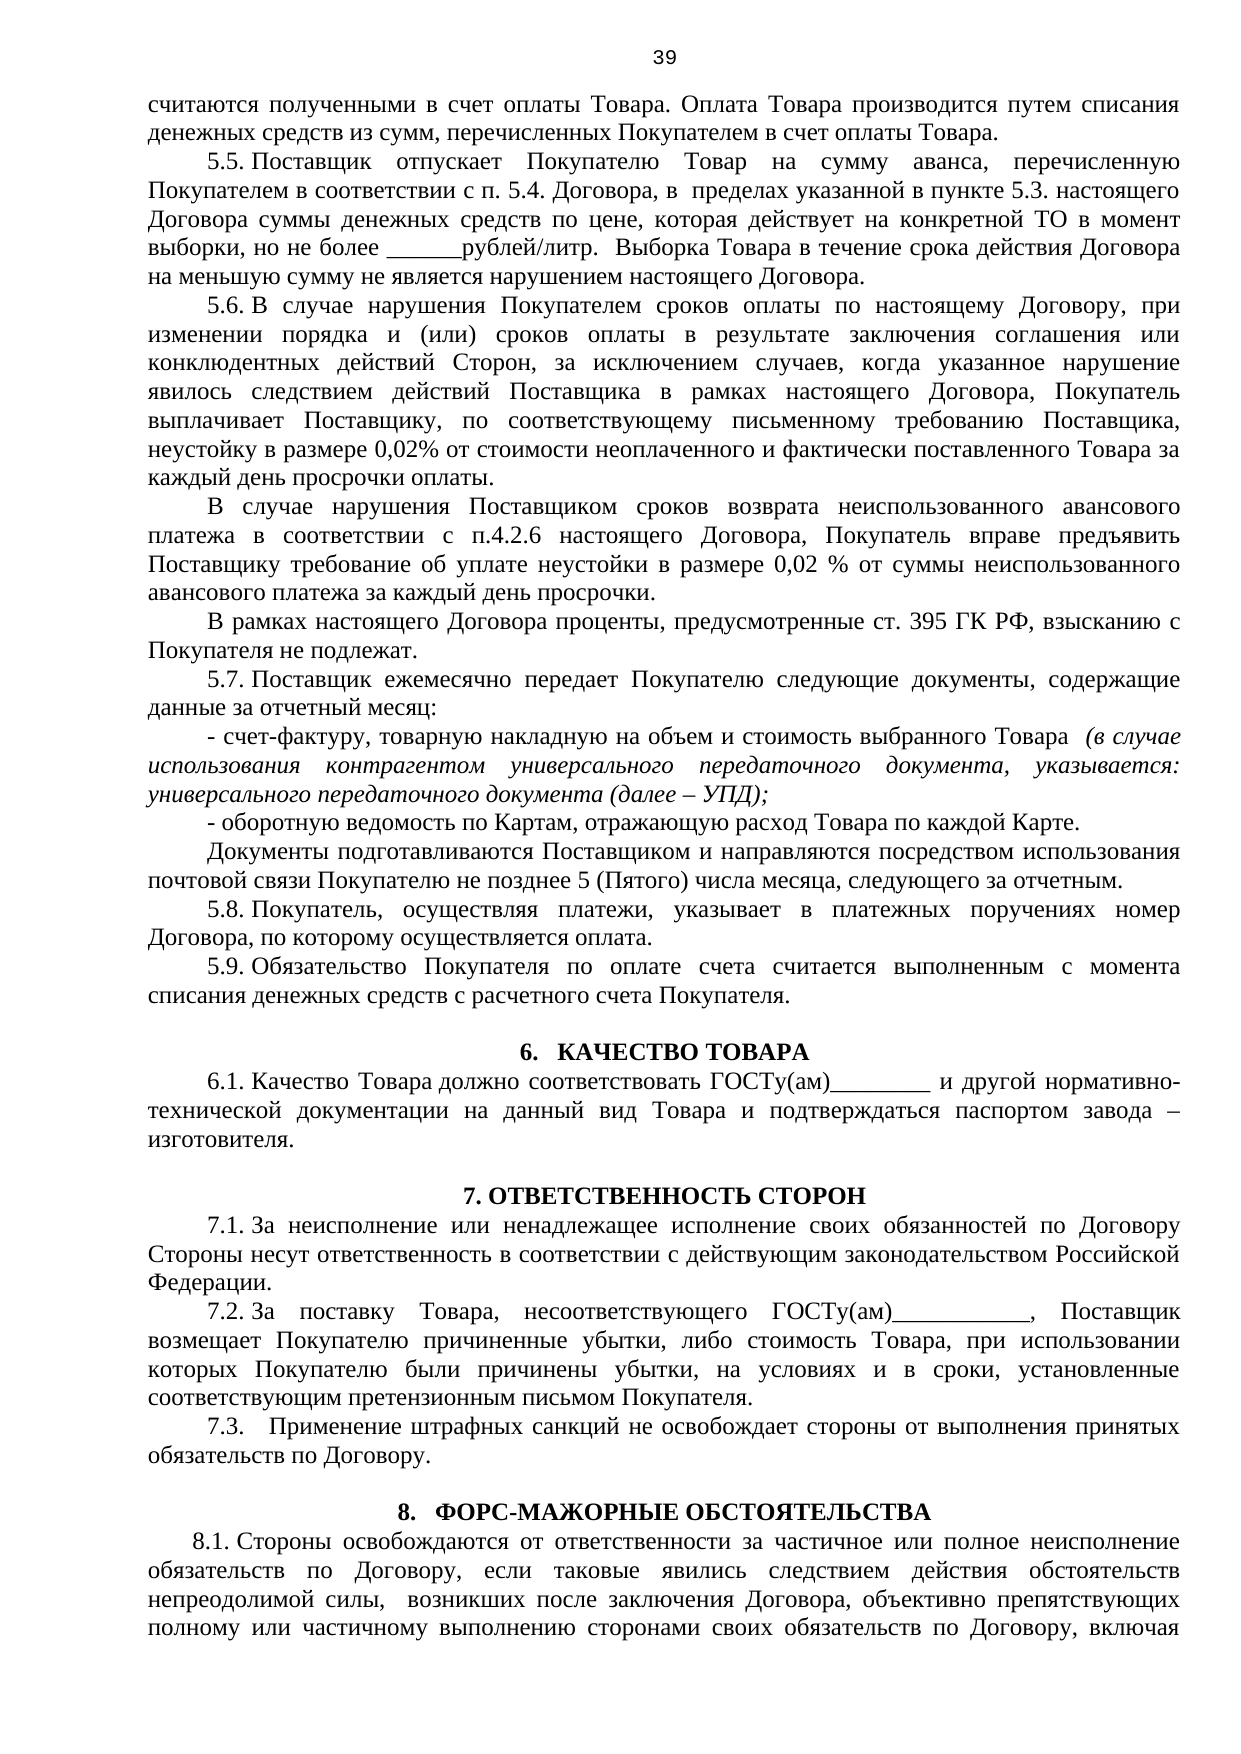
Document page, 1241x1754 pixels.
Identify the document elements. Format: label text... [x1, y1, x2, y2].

text В рамках настоящего Договора проценты, предусмотренные ст. 395 ГК РФ, взысканию с Покупателя не подлежат. [148, 606, 1181, 664]
list Качество Товара должно соответствовать ГОСТу(ам)________ и другой нормативно-технической документации на данный вид Товара и подтверждаться паспортом завода – изготовителя. [148, 1066, 1181, 1152]
text 7. ОТВЕТСТВЕННОСТЬ СТОРОН [148, 1181, 1181, 1210]
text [148, 1526, 1181, 1641]
text Документы подготавливаются Поставщиком и направляются посредством использования почтовой связи Покупателю не позднее 5 (Пятого) числа месяца, следующего за отчетным. [148, 836, 1181, 894]
list В случае нарушения Покупателем сроков оплаты по настоящему Договору, при изменении порядка и (или) сроков оплаты в результате заключения соглашения или конклюдентных действий Сторон, за исключением случаев, когда указанное нарушение явилось следствием действий Поставщика в рамках настоящего Договора, Покупатель выплачивает Поставщику, по соответствующему письменному требованию Поставщика, неустойку в размере 0,02% от стоимости неоплаченного и фактически поставленного Товара за каждый день просрочки оплаты. [148, 290, 1181, 491]
list Поставщик отпускает Покупателю Товар на сумму аванса, перечисленную Покупателем в соответствии с п. 5.4. Договора, в пределах указанной в пункте 5.3. настоящего Договора суммы денежных средств по цене, которая действует на конкретной ТО в момент выборки, но не более ______рублей/литр. Выборка Товара в течение срока действия Договора на меньшую сумму не является нарушением настоящего Договора. [148, 146, 1181, 290]
list Обязательство Покупателя по оплате счета считается выполненным с момента списания денежных средств с расчетного счета Покупателя. [148, 951, 1181, 1009]
text - оборотную ведомость по Картам, отражающую расход Товара по каждой Карте. [207, 807, 1181, 836]
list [148, 89, 1181, 146]
list ФОРС-МАЖОРНЫЕ ОБСТОЯТЕЛЬСТВА [148, 1497, 1181, 1526]
list За поставку Товара, несоответствующего ГОСТу(ам)___________, Поставщик возмещает Покупателю причиненные убытки, либо стоимость Товара, при использовании которых Покупателю были причинены убытки, на условиях и в сроки, установленные соответствующим претензионным письмом Покупателя. [148, 1296, 1181, 1411]
list Покупатель, осуществляя платежи, указывает в платежных поручениях номер Договора, по которому осуществляется оплата. [148, 894, 1181, 951]
text В случае нарушения Поставщиком сроков возврата неиспользованного авансового платежа в соответствии с п.4.2.6 настоящего Договора, Покупатель вправе предъявить Поставщику требование об уплате неустойки в размере 0,02 % от суммы неиспользованного авансового платежа за каждый день просрочки. [148, 491, 1181, 606]
list Применение штрафных санкций не освобождает стороны от выполнения принятых обязательств по Договору. [148, 1411, 1181, 1469]
text - счет-фактуру, товарную накладную на объем и стоимость выбранного Товара (в случае использования контрагентом универсального передаточного документа, указывается: универсального передаточного документа (далее – УПД); [148, 721, 1181, 807]
list За неисполнение или ненадлежащее исполнение своих обязанностей по Договору Стороны несут ответственность в соответствии с действующим законодательством Российской Федерации. [148, 1210, 1181, 1296]
list КАЧЕСТВО ТОВАРА [148, 1037, 1181, 1066]
list Поставщик ежемесячно передает Покупателю следующие документы, содержащие данные за отчетный месяц: [148, 664, 1181, 721]
